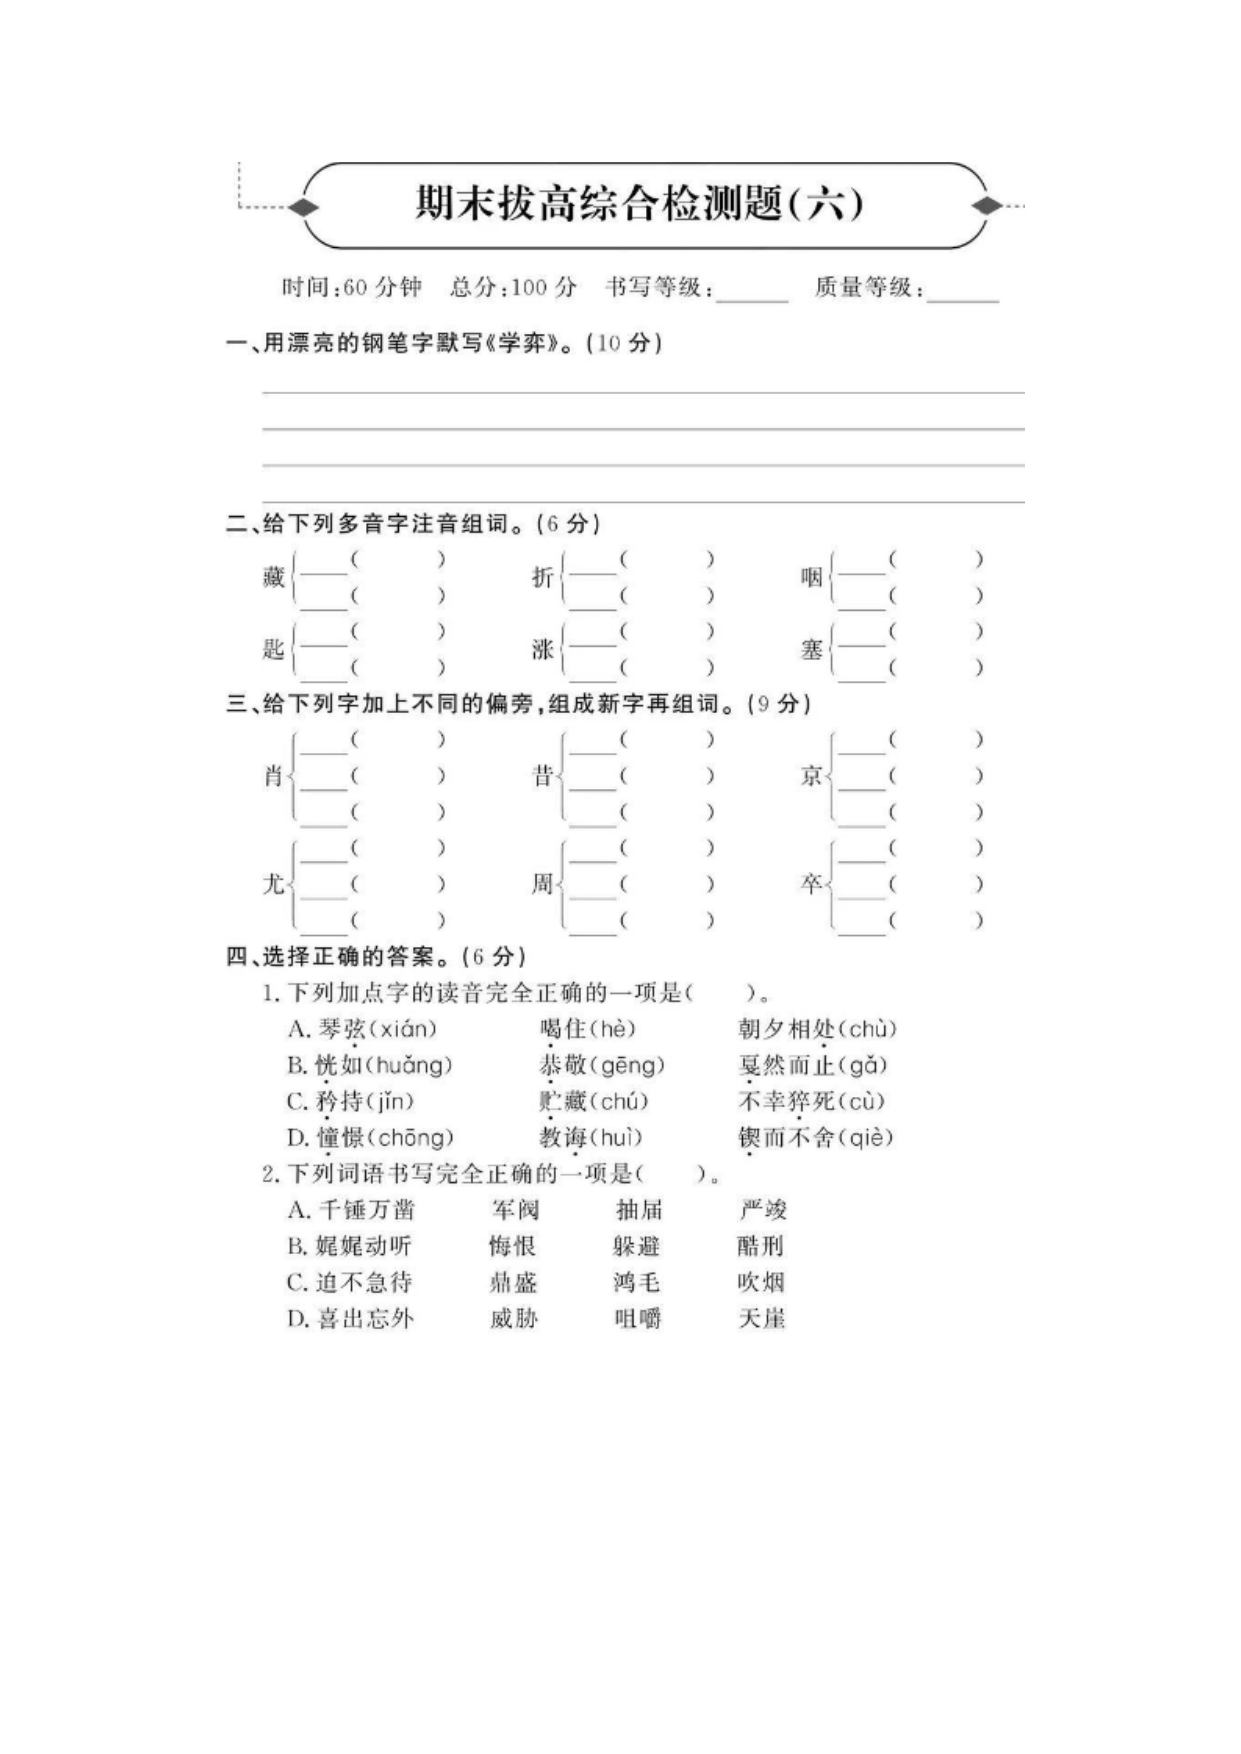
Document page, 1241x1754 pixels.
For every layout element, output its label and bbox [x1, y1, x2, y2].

picture [215, 162, 1025, 1351]
